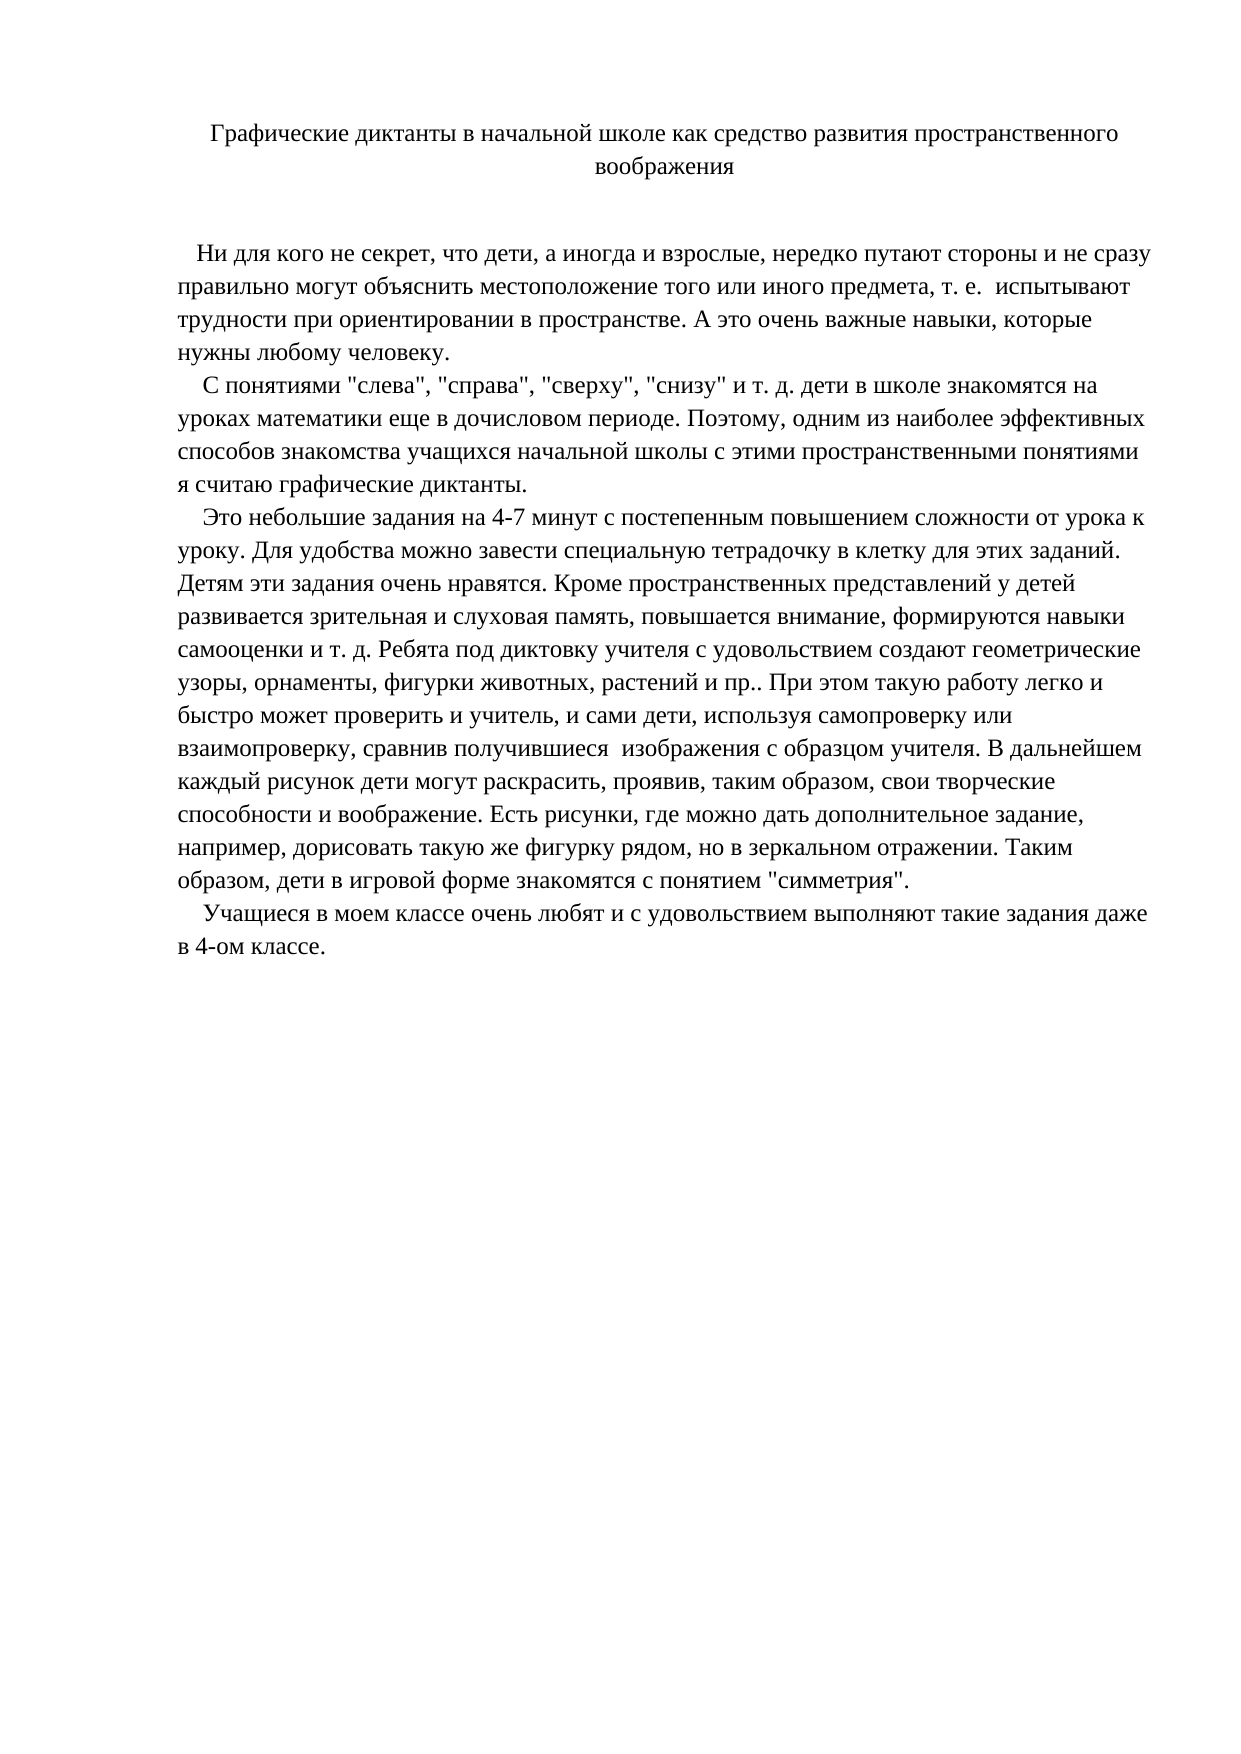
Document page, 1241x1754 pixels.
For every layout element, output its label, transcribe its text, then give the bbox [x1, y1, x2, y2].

text Графические диктанты в начальной школе как средство развития пространственного воображения [177, 118, 1152, 180]
text Ни для кого не секрет, что дети, а иногда и взрослые, нередко путают стороны и не сразу правильно могут объяснить местоположение того или иного предмета, т. е. испытывают трудности при ориентировании в пространстве. А это очень важные навыки, которые нужны любому человеку. С понятиями "слева", "справа", "сверху", "снизу" и т. д. дети в школе знакомятся на уроках математики еще в дочисловом периоде. Поэтому, одним из наиболее эффективных способов знакомства учащихся начальной школы с этими пространственными понятиями я считаю графические диктанты. Это небольшие задания на 4-7 минут с постепенным повышением сложности от урока к уроку. Для удобства можно завести специальную тетрадочку в клетку для этих заданий. Детям эти задания очень нравятся. Кроме пространственных представлений у детей развивается зрительная и слуховая память, повышается внимание, формируются навыки самооценки и т. д. Ребята под диктовку учителя с удовольствием создают геометрические узоры, орнаменты, фигурки животных, растений и пр.. При этом такую работу легко и быстро может проверить и учитель, и сами дети, используя самопроверку или взаимопроверку, сравнив получившиеся изображения с образцом учителя. В дальнейшем каждый рисунок дети могут раскрасить, проявив, таким образом, свои творческие способности и воображение. Есть рисунки, где можно дать дополнительное задание, например, дорисовать такую же фигурку рядом, но в зеркальном отражении. Таким образом, дети в игровой форме знакомятся с понятием "симметрия". Учащиеся в моем классе очень любят и с удовольствием выполняют такие задания даже в 4-ом классе. [177, 205, 1152, 960]
